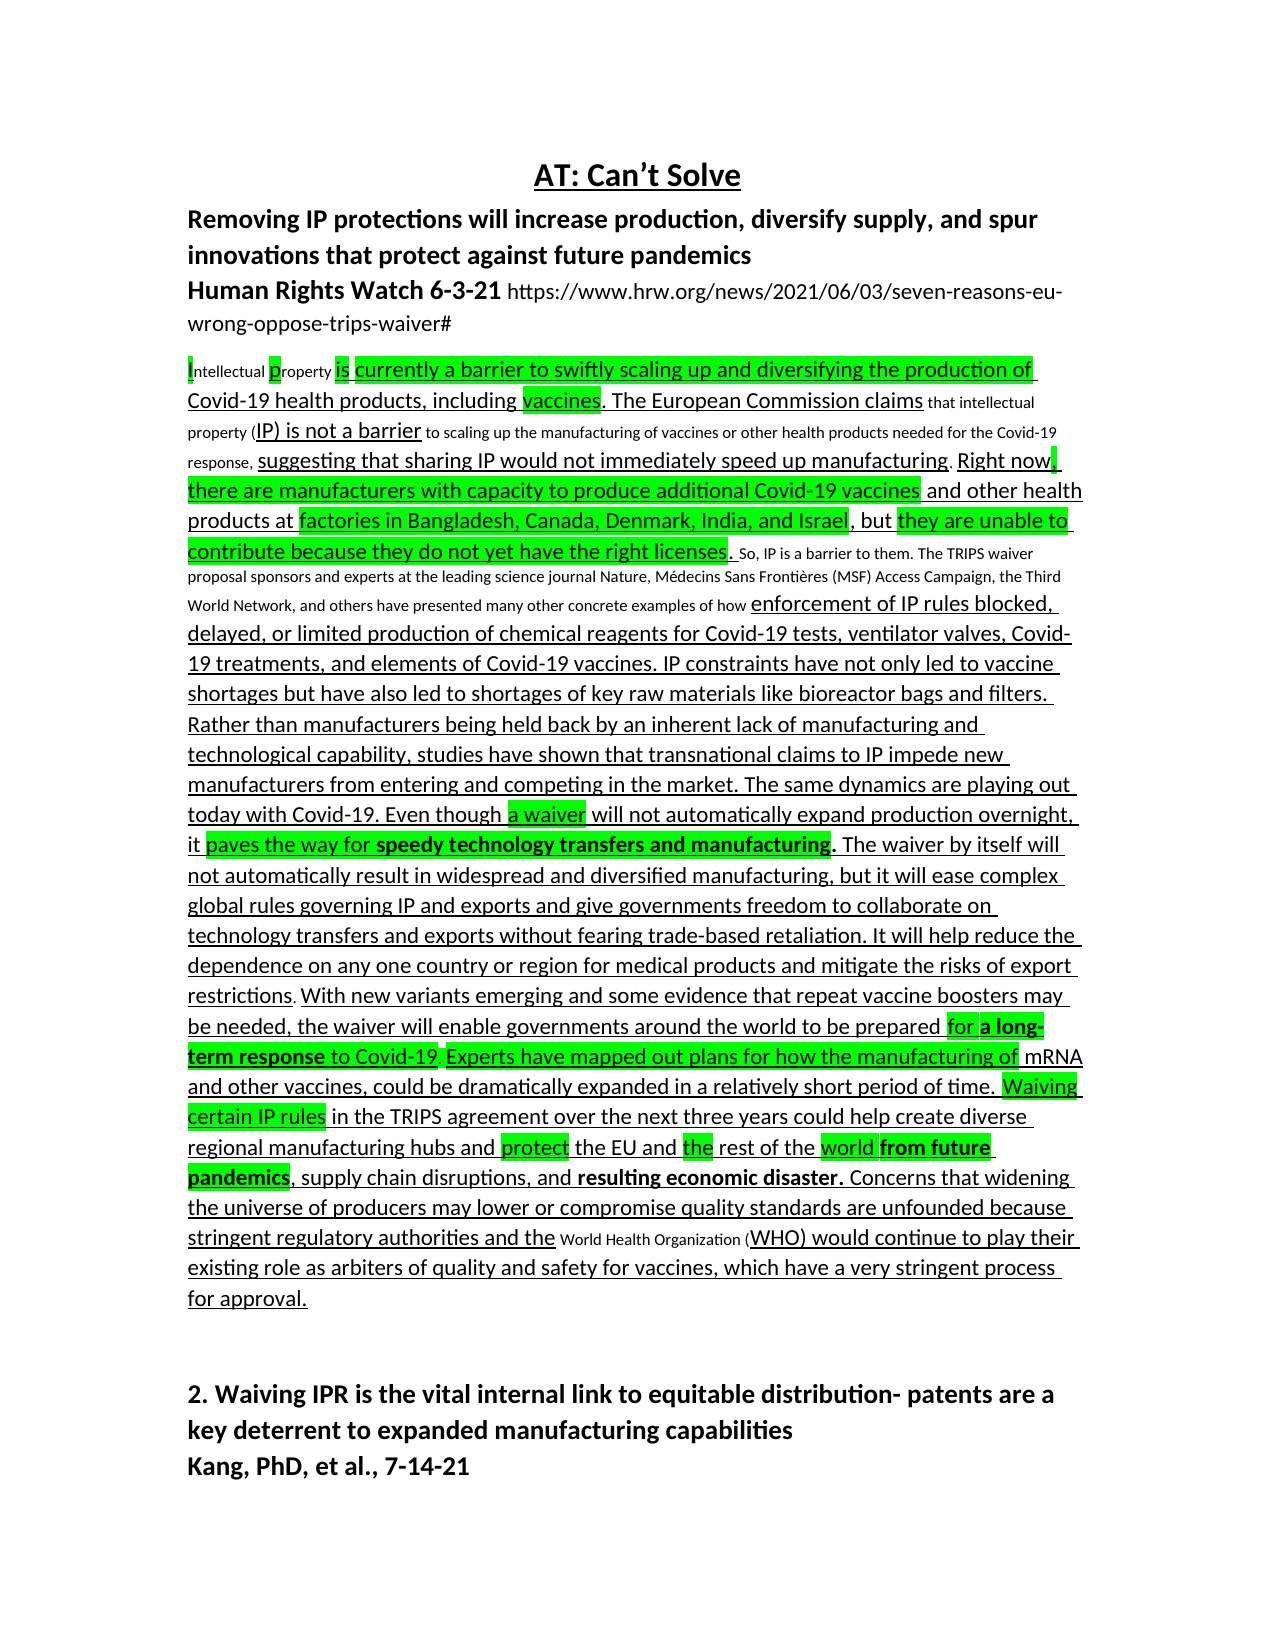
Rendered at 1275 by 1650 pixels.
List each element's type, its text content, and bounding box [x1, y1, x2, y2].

text Human Rights Watch 6-3-21 https://www.hrw.org/news/2021/06/03/seven-reasons-eu-wrong-oppose-trips-waiver# [187, 273, 1087, 337]
text Intellectual property is currently a barrier to swiftly scaling up and diversifying the production of Covid-19 health products, including vaccines. The European Commission claims that intellectual property (IP) is not a barrier to scaling up the manufacturing of vaccines or other health products needed for the Covid-19 response, suggesting that sharing IP would not immediately speed up manufacturing. Right now, there are manufacturers with capacity to produce additional Covid-19 vaccines and other health products at factories in Bangladesh, Canada, Denmark, India, and Israel, but they are unable to contribute because they do not yet have the right licenses. So, IP is a barrier to them. The TRIPS waiver proposal sponsors and experts at the leading science journal Nature, Médecins Sans Frontières (MSF) Access Campaign, the Third World Network, and others have presented many other concrete examples of how enforcement of IP rules blocked, delayed, or limited production of chemical reagents for Covid-19 tests, ventilator valves, Covid-19 treatments, and elements of Covid-19 vaccines. IP constraints have not only led to vaccine shortages but have also led to shortages of key raw materials like bioreactor bags and filters. Rather than manufacturers being held back by an inherent lack of manufacturing and technological capability, studies have shown that transnational claims to IP impede new manufacturers from entering and competing in the market. The same dynamics are playing out today with Covid-19. Even though a waiver will not automatically expand production overnight, it paves the way for speedy technology transfers and manufacturing. The waiver by itself will not automatically result in widespread and diversified manufacturing, but it will ease complex global rules governing IP and exports and give governments freedom to collaborate on technology transfers and exports without fearing trade-based retaliation. It will help reduce the dependence on any one country or region for medical products and mitigate the risks of export restrictions. With new variants emerging and some evidence that repeat vaccine boosters may be needed, the waiver will enable governments around the world to be prepared for a long-term response to Covid-19. Experts have mapped out plans for how the manufacturing of mRNA and other vaccines, could be dramatically expanded in a relatively short period of time. Waiving certain IP rules in the TRIPS agreement over the next three years could help create diverse regional manufacturing hubs and protect the EU and the rest of the world from future pandemics, supply chain disruptions, and resulting economic disaster. Concerns that widening the universe of producers may lower or compromise quality standards are unfounded because stringent regulatory authorities and the World Health Organization (WHO) would continue to play their existing role as arbiters of quality and safety for vaccines, which have a very stringent process for approval. [187, 356, 1087, 1312]
text Kang, PhD, et al., 7-14-21 [187, 1449, 1087, 1482]
subtitle 2. Waiving IPR is the vital internal link to equitable distribution- patents are a key deterrent to expanded manufacturing capabilities [187, 1377, 1087, 1446]
subtitle AT: Can’t Solve [187, 154, 1087, 195]
subtitle Removing IP protections will increase production, diversify supply, and spur innovations that protect against future pandemics [187, 202, 1087, 271]
